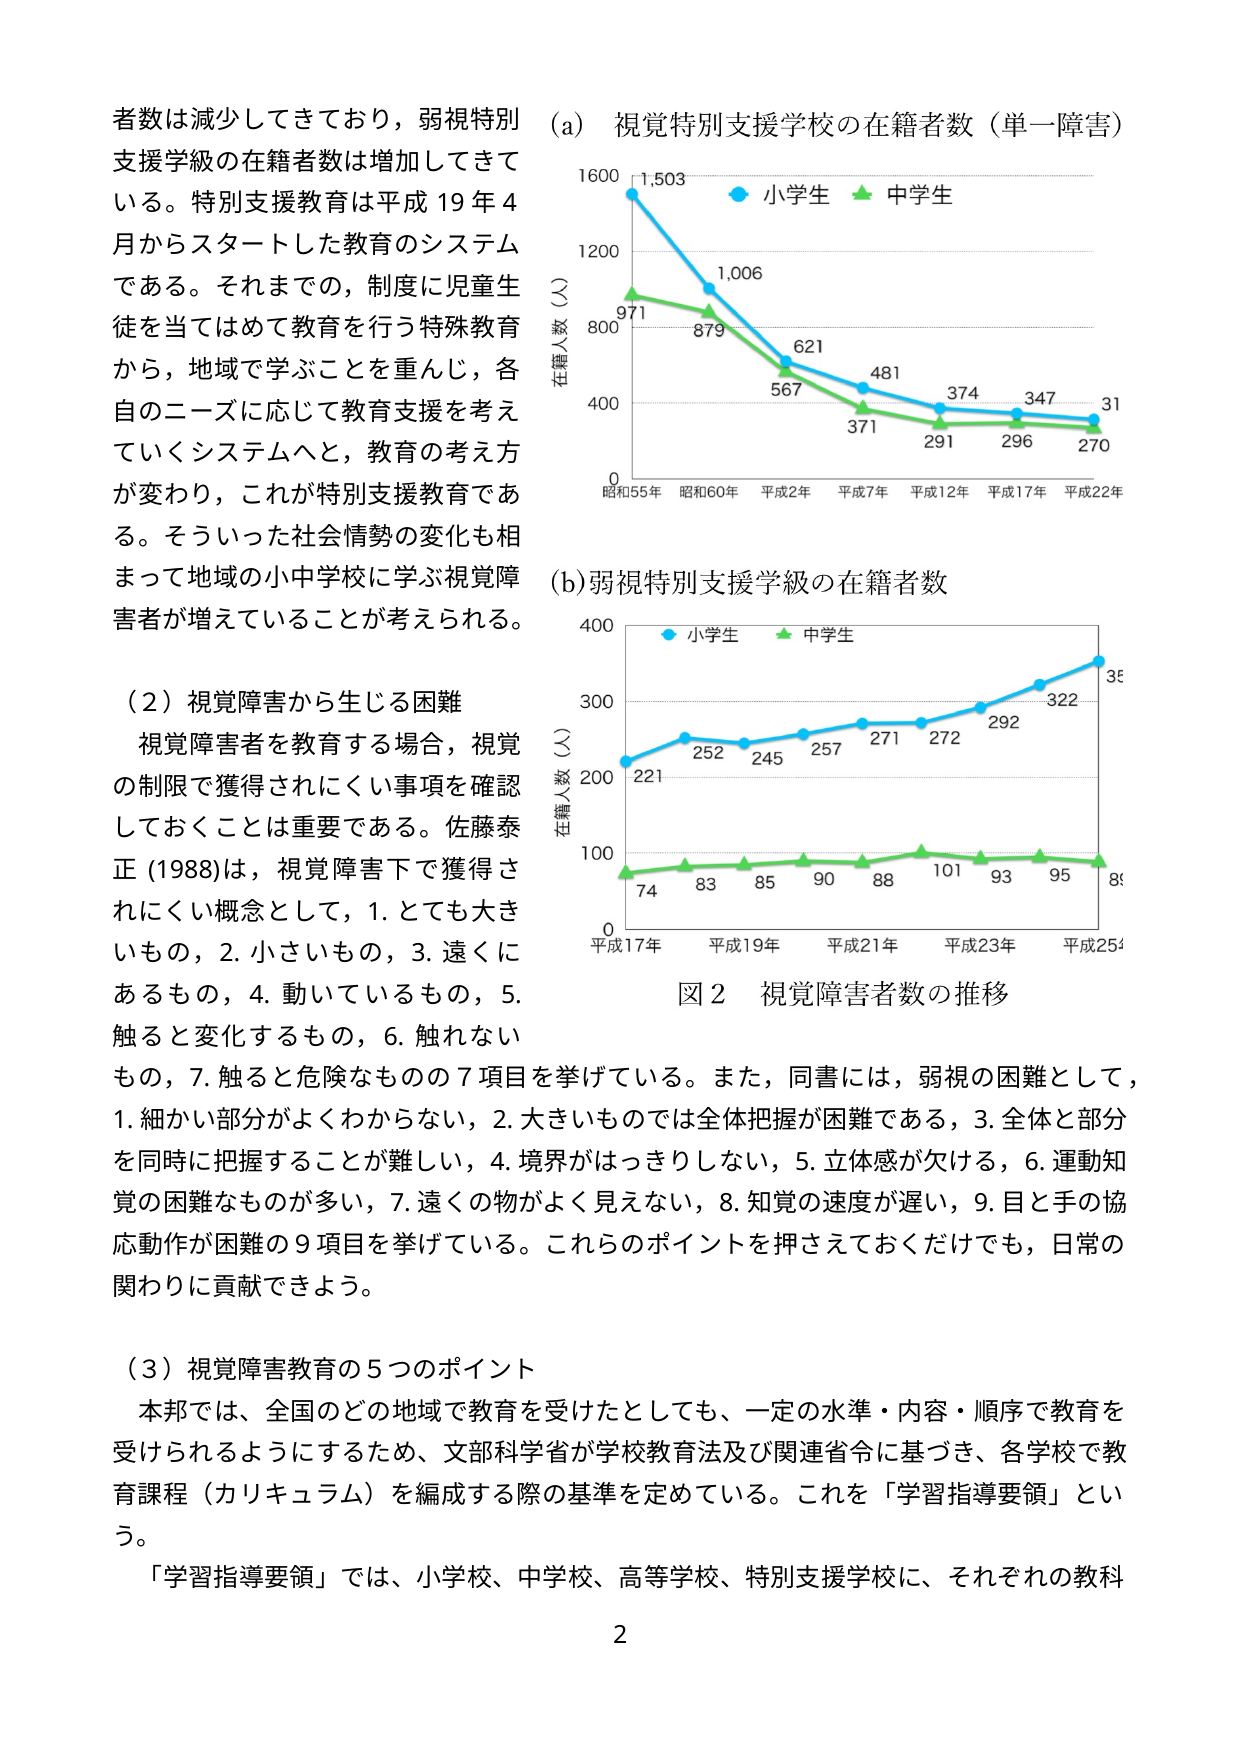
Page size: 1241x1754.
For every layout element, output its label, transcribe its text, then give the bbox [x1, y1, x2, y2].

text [112, 1555, 1128, 1597]
picture [540, 101, 1123, 1018]
text （２）視覚障害から生じる困難 [112, 680, 540, 722]
text （３）視覚障害教育の５つのポイント [112, 1347, 1128, 1388]
text 本邦では、全国のどの地域で教育を受けたとしても、一定の水準・内容・順序で教育を受けられるようにするため、文部科学省が学校教育法及び関連省令に基づき、各学校で教育課程（カリキュラム）を編成する際の基準を定めている。これを「学習指導要領」という。 [112, 1388, 1128, 1555]
text 視覚障害者を教育する場合，視覚の制限で獲得されにくい事項を確認しておくことは重要である。佐藤泰正 (1988)は，視覚障害下で獲得されにくい概念として，1. とても大きいもの，2. 小さいもの，3. 遠くにあるもの，4. 動いているもの，5. 触ると変化するもの，6. 触れないもの，7. 触ると危険なものの７項目を挙げている。また，同書には，弱視の困難として，1. 細かい部分がよくわからない，2. 大きいものでは全体把握が困難である，3. 全体と部分を同時に把握することが難しい，4. 境界がはっきりしない，5. 立体感が欠ける，6. 運動知覚の困難なものが多い，7. 遠くの物がよく見えない，8. 知覚の速度が遅い，9. 目と手の協応動作が困難の９項目を挙げている。これらのポイントを押さえておくだけでも，日常の関わりに貢献できよう。 [112, 722, 1128, 1305]
